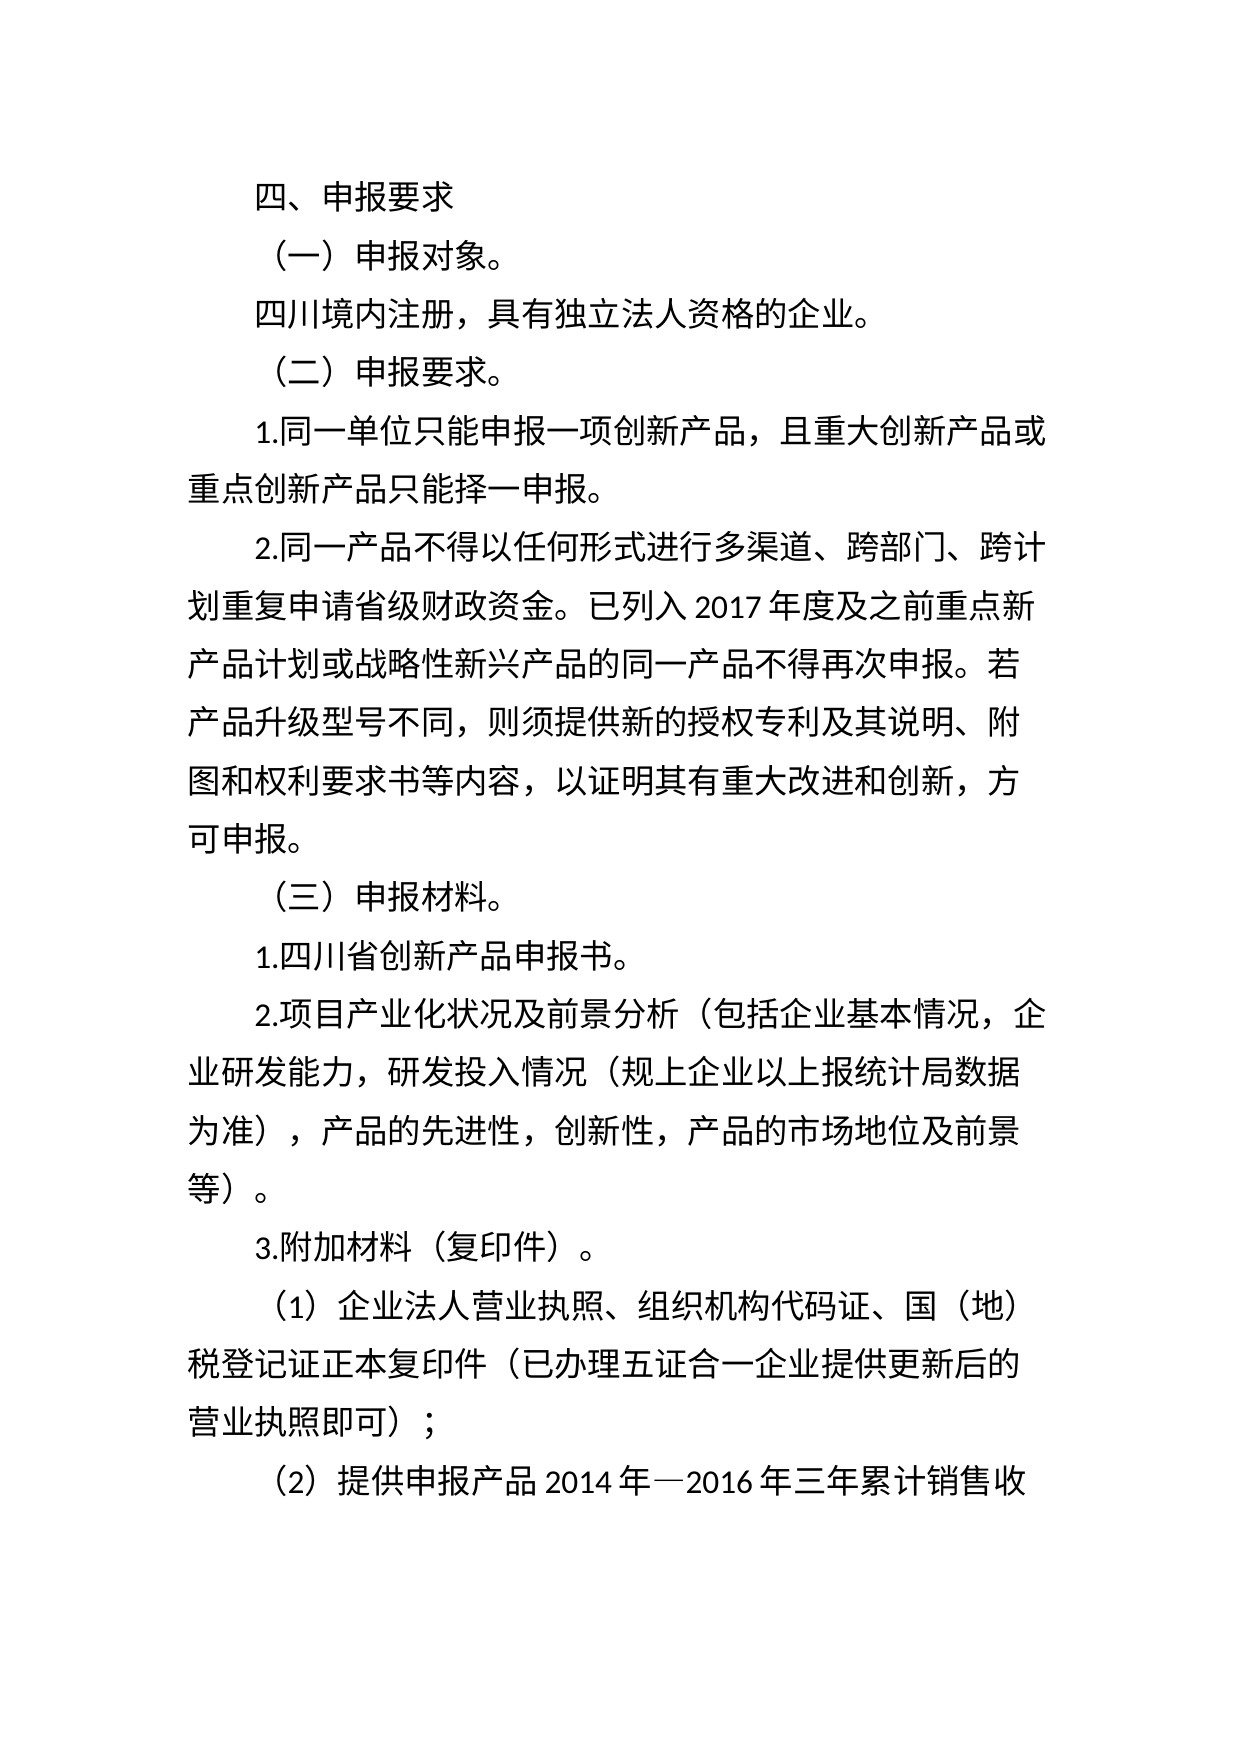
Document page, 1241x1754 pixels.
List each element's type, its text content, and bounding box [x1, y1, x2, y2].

text （1）企业法人营业执照、组织机构代码证、国（地）税登记证正本复印件（已办理五证合一企业提供更新后的营业执照即可）； [187, 1271, 1053, 1445]
text （一）申报对象。 [187, 221, 1053, 280]
text 1.同一单位只能申报一项创新产品，且重大创新产品或重点创新产品只能择一申报。 [187, 396, 1053, 513]
text 2.项目产业化状况及前景分析（包括企业基本情况，企业研发能力，研发投入情况（规上企业以上报统计局数据为准），产品的先进性，创新性，产品的市场地位及前景等）。 [187, 980, 1053, 1213]
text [123, 1445, 1080, 1567]
text （二）申报要求。 [187, 338, 1053, 396]
text 1.四川省创新产品申报书。 [187, 921, 1053, 980]
text 3.附加材料（复印件）。 [187, 1213, 1053, 1271]
text 2.同一产品不得以任何形式进行多渠道、跨部门、跨计划重复申请省级财政资金。已列入2017年度及之前重点新产品计划或战略性新兴产品的同一产品不得再次申报。若产品升级型号不同，则须提供新的授权专利及其说明、附图和权利要求书等内容，以证明其有重大改进和创新，方可申报。 [187, 513, 1053, 863]
text 四川境内注册，具有独立法人资格的企业。 [187, 280, 1053, 338]
text （三）申报材料。 [187, 863, 1053, 921]
text 四、申报要求 [123, 163, 1080, 221]
